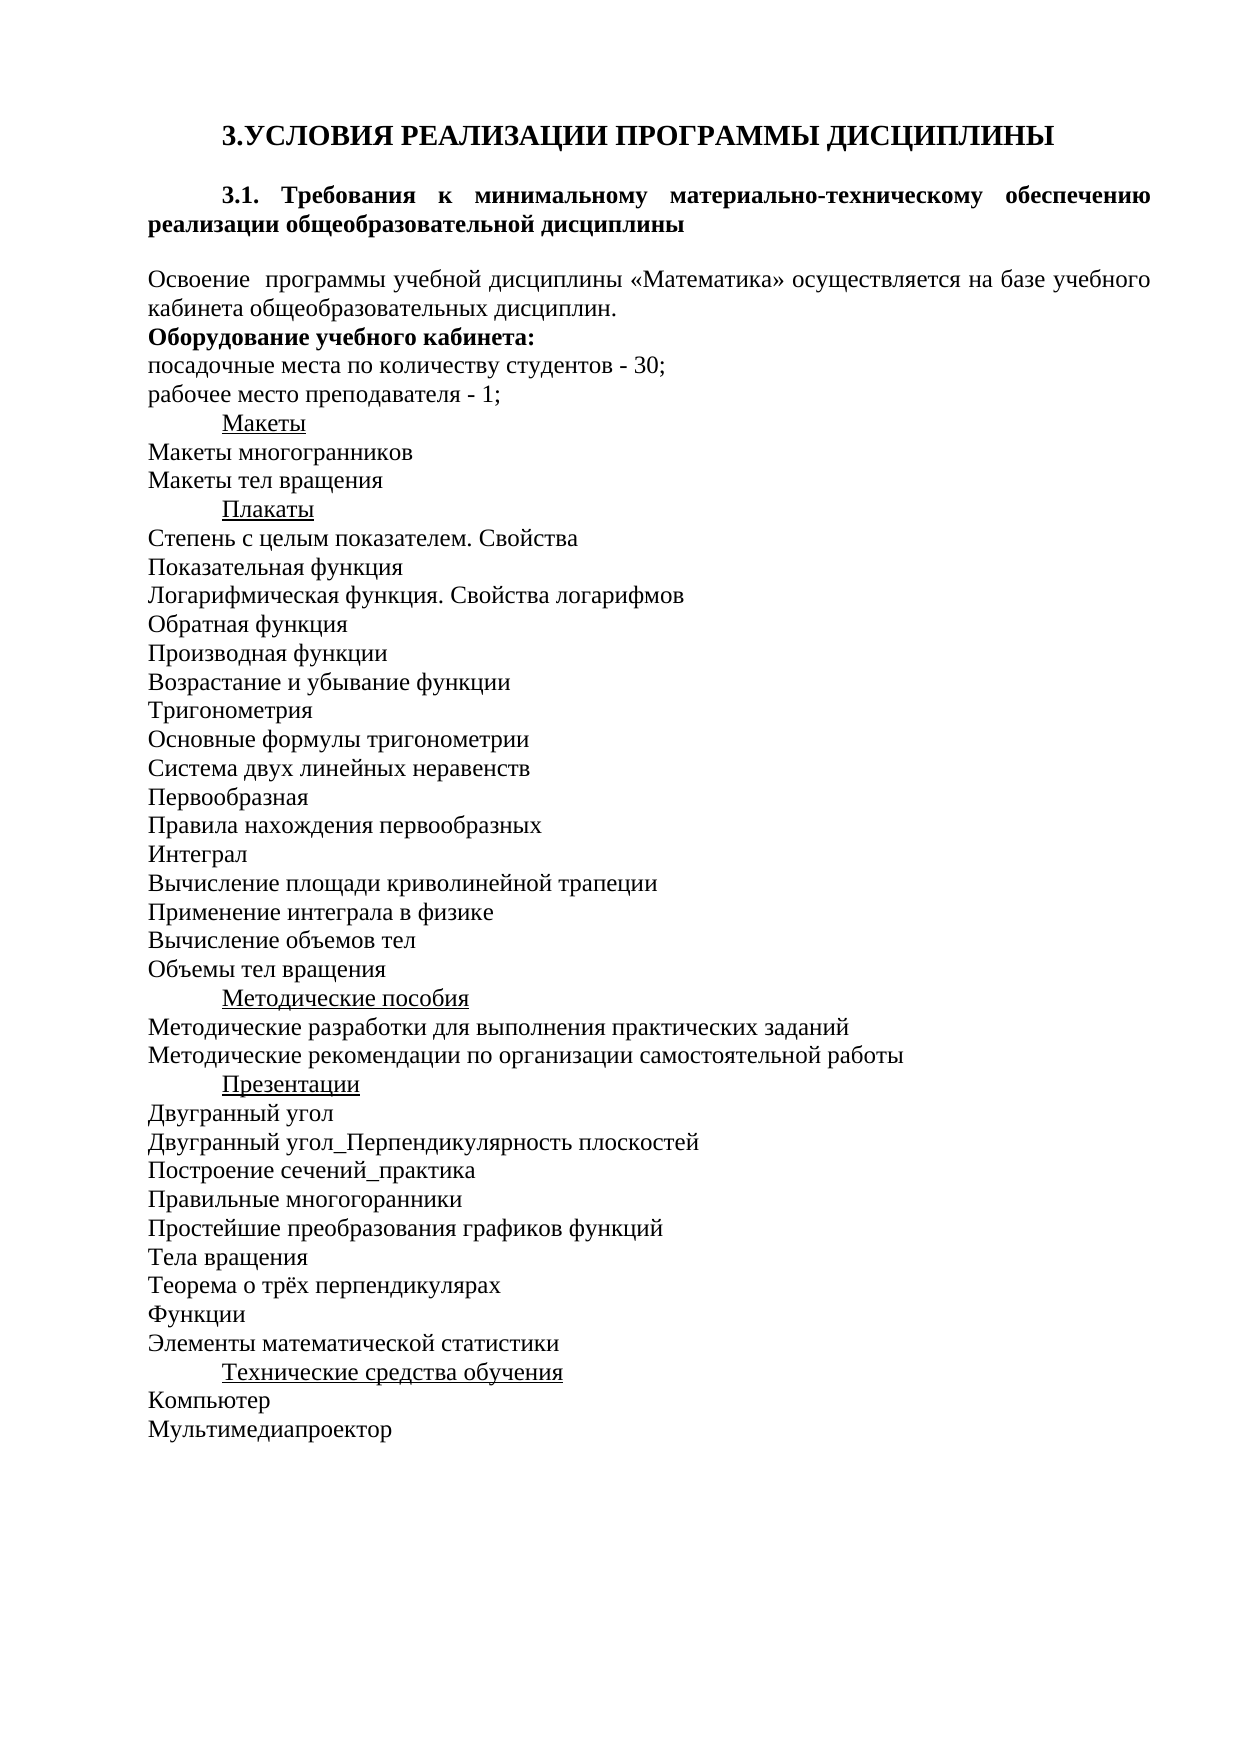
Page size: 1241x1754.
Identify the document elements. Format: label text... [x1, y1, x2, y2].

text Макеты тел вращения [148, 466, 1152, 494]
text Производная функции [148, 638, 1152, 667]
text Макеты многогранников [148, 437, 1152, 466]
text Вычисление объемов тел [148, 926, 1152, 954]
text Презентации [148, 1069, 1152, 1098]
text Тригонометрия [148, 696, 1152, 724]
text Объемы тел вращения [148, 954, 1152, 983]
text Методические рекомендации по организации самостоятельной работы [148, 1041, 1152, 1069]
text Основные формулы тригонометрии [148, 724, 1152, 753]
text Теорема о трёх перпендикулярах [148, 1271, 1152, 1299]
text Правильные многогоранники [148, 1184, 1152, 1213]
text Применение интеграла в физике [148, 897, 1152, 926]
text Освоение программы учебной дисциплины «Математика» осуществляется на базе учебного кабинета общеобразовательных дисциплин. [148, 264, 1152, 322]
text Система двух линейных неравенств [148, 753, 1152, 782]
text Интеграл [148, 839, 1152, 868]
text Простейшие преобразования графиков функций [148, 1213, 1152, 1242]
text Степень с целым показателем. Свойства [148, 523, 1152, 552]
text Плакаты [148, 494, 1152, 523]
text Двугранный угол_Перпендикулярность плоскостей [148, 1127, 1152, 1156]
text Тела вращения [148, 1242, 1152, 1271]
text Технические средства обучения [148, 1357, 1152, 1386]
text Двугранный угол [148, 1098, 1152, 1127]
text Построение сечений_практика [148, 1156, 1152, 1184]
text Возрастание и убывание функции [148, 667, 1152, 696]
text Мультимедиапроектор [148, 1414, 1152, 1443]
text Вычисление площади криволинейной трапеции [148, 868, 1152, 897]
text Функции [148, 1299, 1152, 1328]
text Элементы математической статистики [148, 1328, 1152, 1357]
text Обратная функция [148, 609, 1152, 638]
text Компьютер [148, 1386, 1152, 1414]
text посадочные места по количеству студентов - 30; [148, 351, 1152, 379]
text Макеты [148, 408, 1152, 437]
text 3.условия реализации программы дисциплины [148, 118, 1152, 152]
text Логарифмическая функция. Свойства логарифмов [148, 581, 1152, 609]
text Методические пособия [148, 983, 1152, 1012]
text Первообразная [148, 782, 1152, 811]
text рабочее место преподавателя - 1; [148, 379, 1152, 408]
text Оборудование учебного кабинета: [148, 322, 1152, 351]
text Правила нахождения первообразных [148, 811, 1152, 839]
text Показательная функция [148, 552, 1152, 581]
text 3.1. Требования к минимальному материально-техническому обеспечению реализации общеобразовательной дисциплины [148, 180, 1152, 238]
text Методические разработки для выполнения практических заданий [148, 1012, 1152, 1041]
